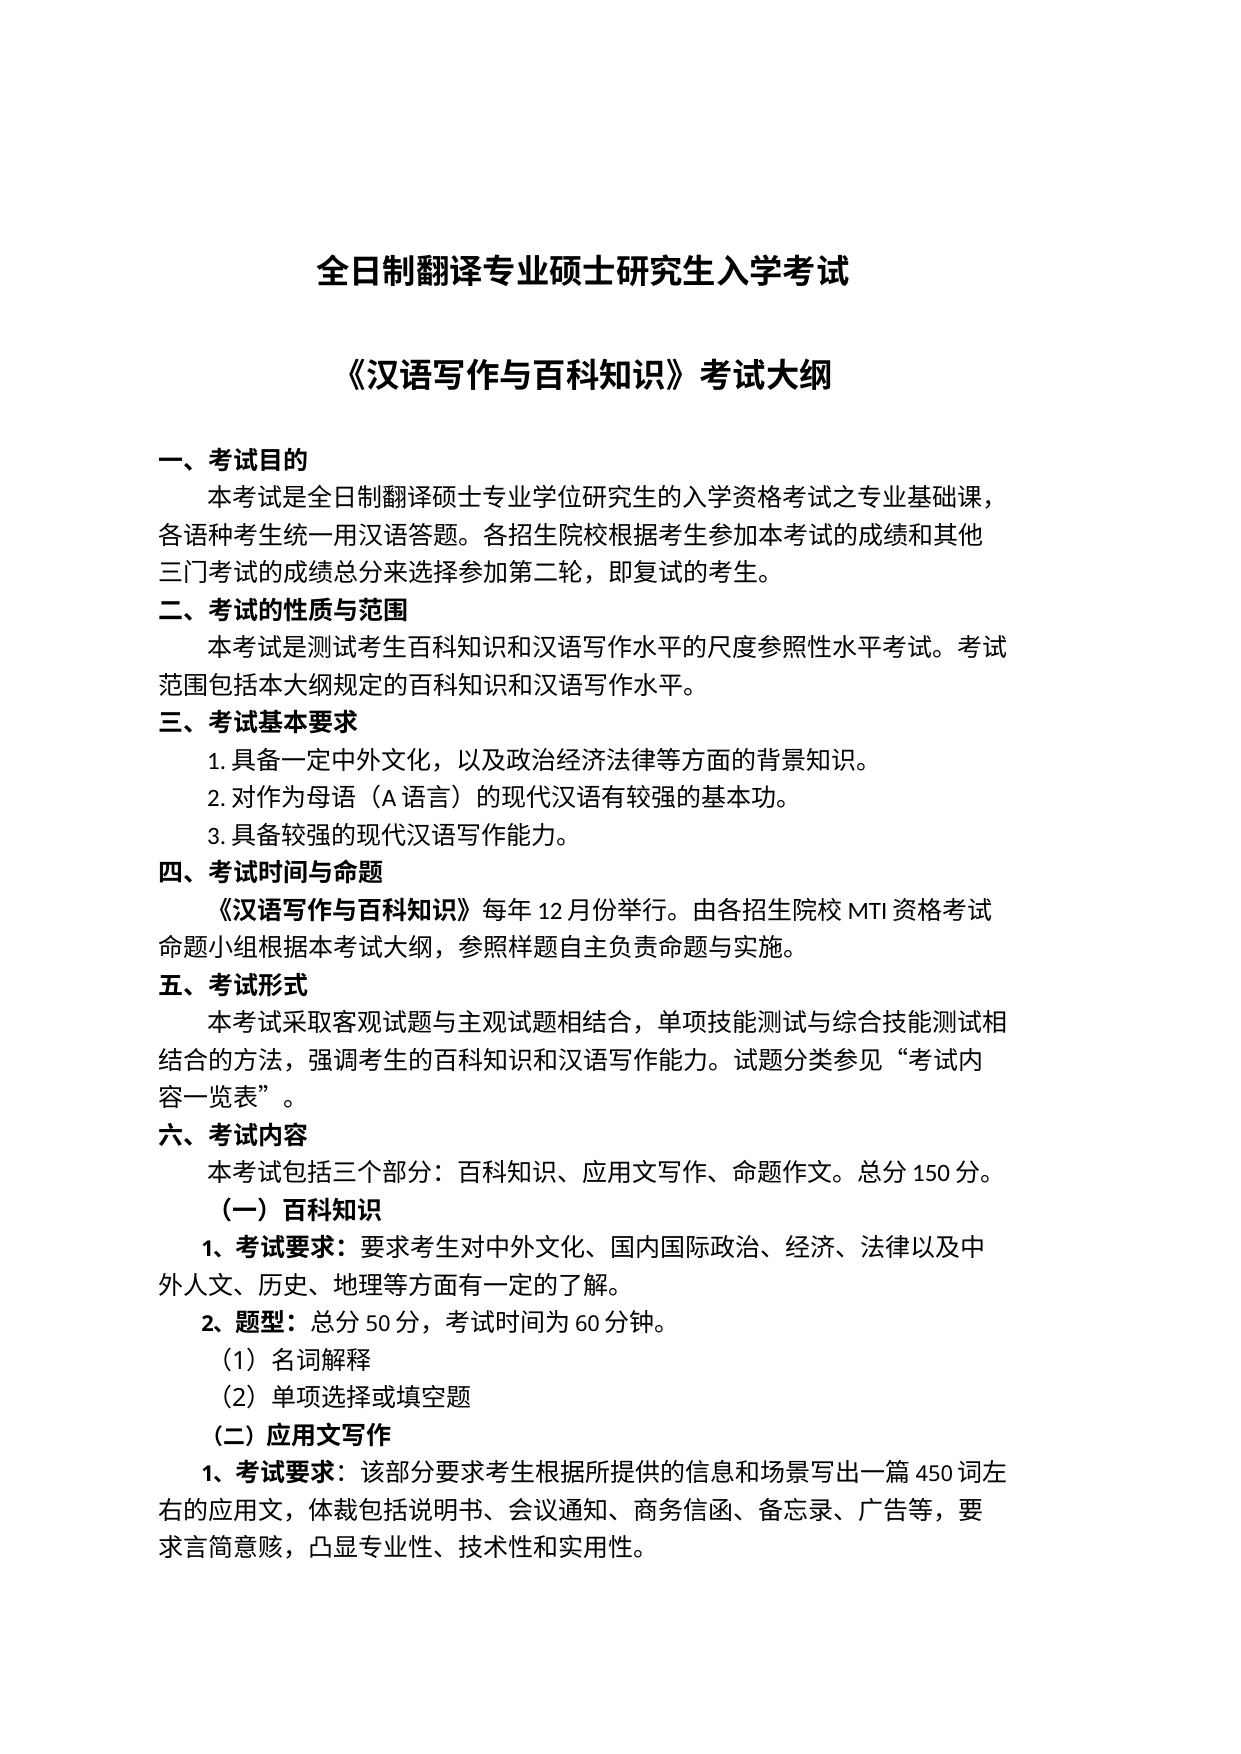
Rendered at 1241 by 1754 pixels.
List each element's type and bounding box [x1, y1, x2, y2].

table_header [158, 165, 1007, 1564]
